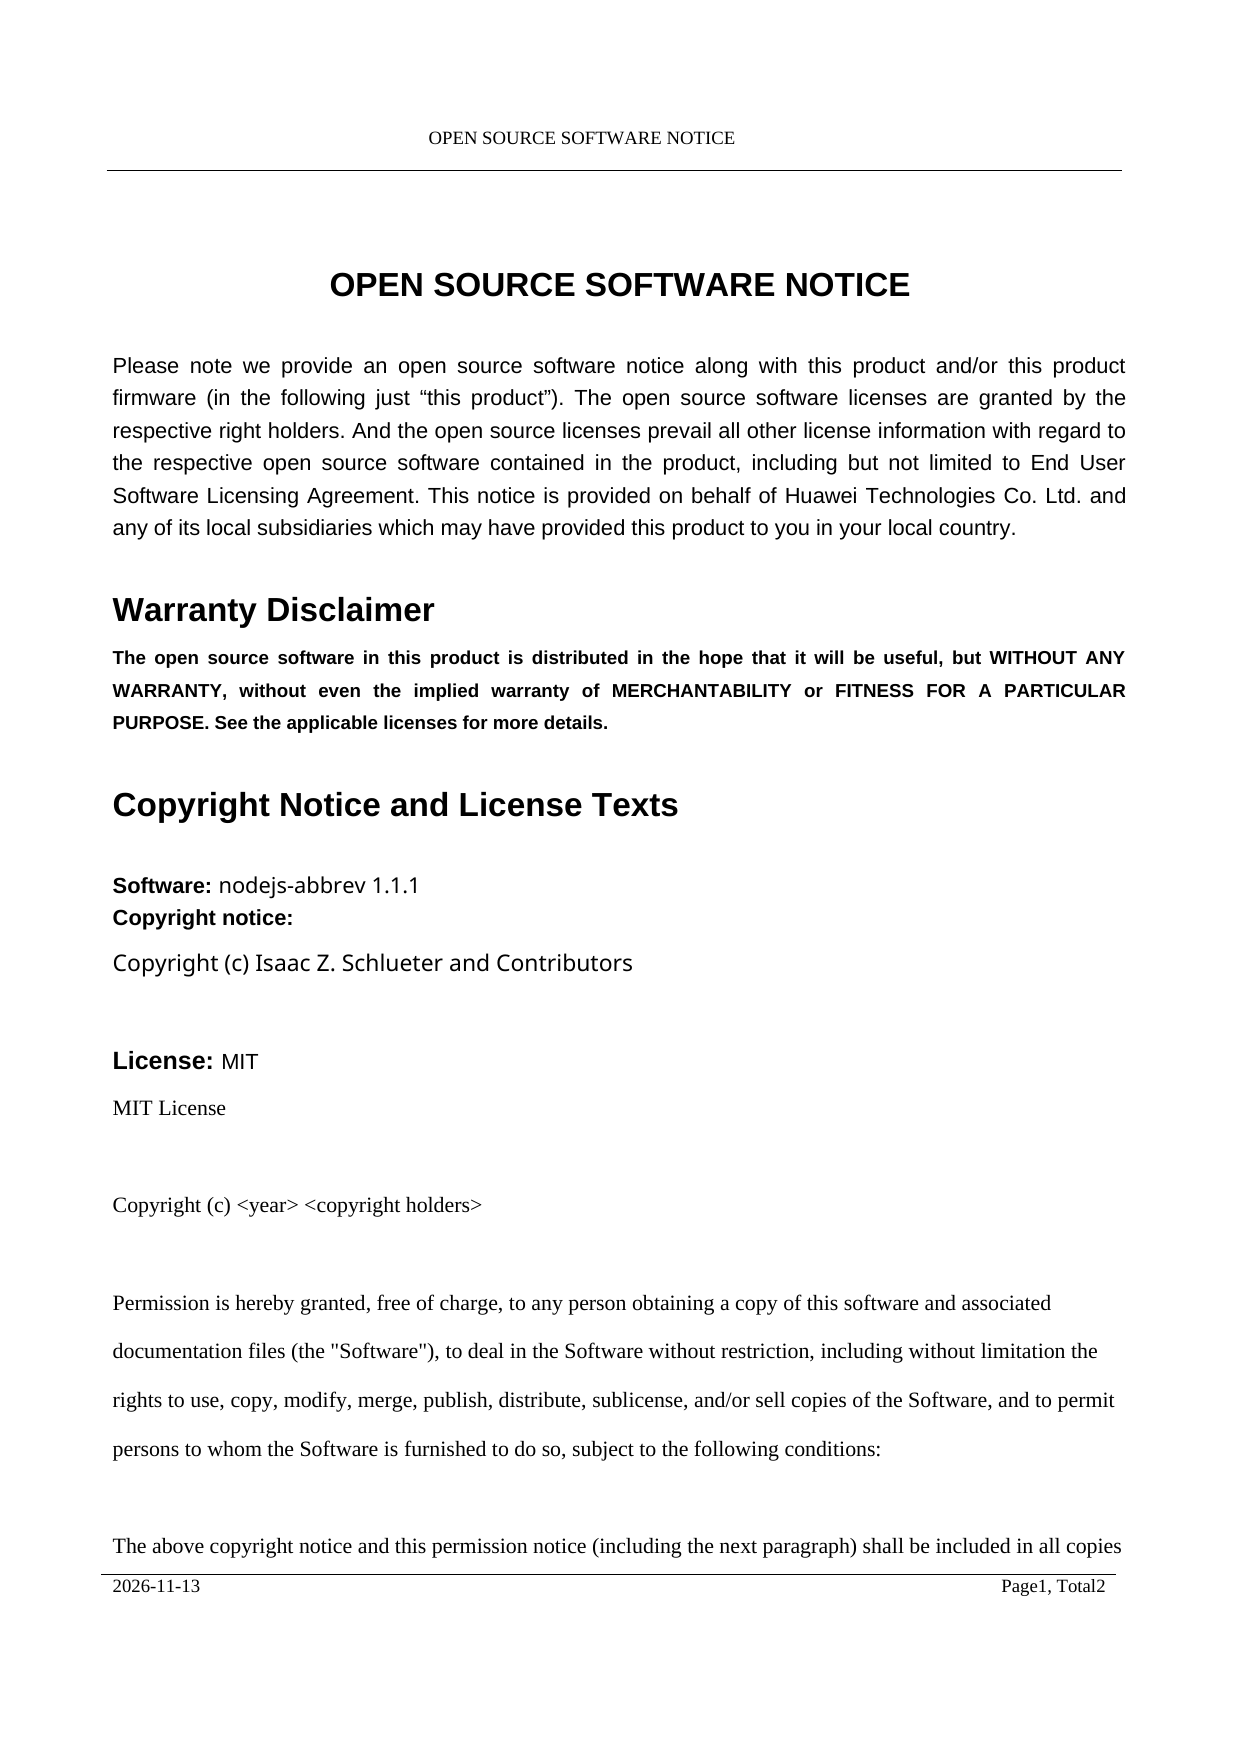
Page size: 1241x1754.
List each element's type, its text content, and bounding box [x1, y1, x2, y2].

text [112, 1091, 1128, 1562]
text Software: nodejs-abbrev 1.1.1 [112, 869, 1128, 901]
text Copyright (c) Isaac Z. Schlueter and Contributors [112, 947, 1128, 1028]
text OPEN SOURCE SOFTWARE NOTICE [112, 251, 1128, 316]
text The open source software in this product is distributed in the hope that it will be useful, but WITHOUT ANY WARRANTY, without even the implied warranty of MERCHANTABILITY or FITNESS FOR A PARTICULAR PURPOSE. See the applicable licenses for more details. [112, 641, 1128, 739]
text Please note we provide an open source software notice along with this product and/or this product firmware (in the following just “this product”). The open source software licenses are granted by the respective right holders. And the open source licenses prevail all other license information with regard to the respective open source software contained in the product, including but not limited to End User Software Licensing Agreement. This notice is provided on behalf of Huawei Technologies Co. Ltd. and any of its local subsidiaries which may have provided this product to you in your local country. [112, 349, 1128, 544]
text Warranty Disclaimer [112, 576, 1128, 641]
text Copyright notice: [112, 901, 1128, 934]
text Copyright Notice and License Texts [112, 771, 1128, 836]
text License: MIT [112, 1044, 1128, 1077]
